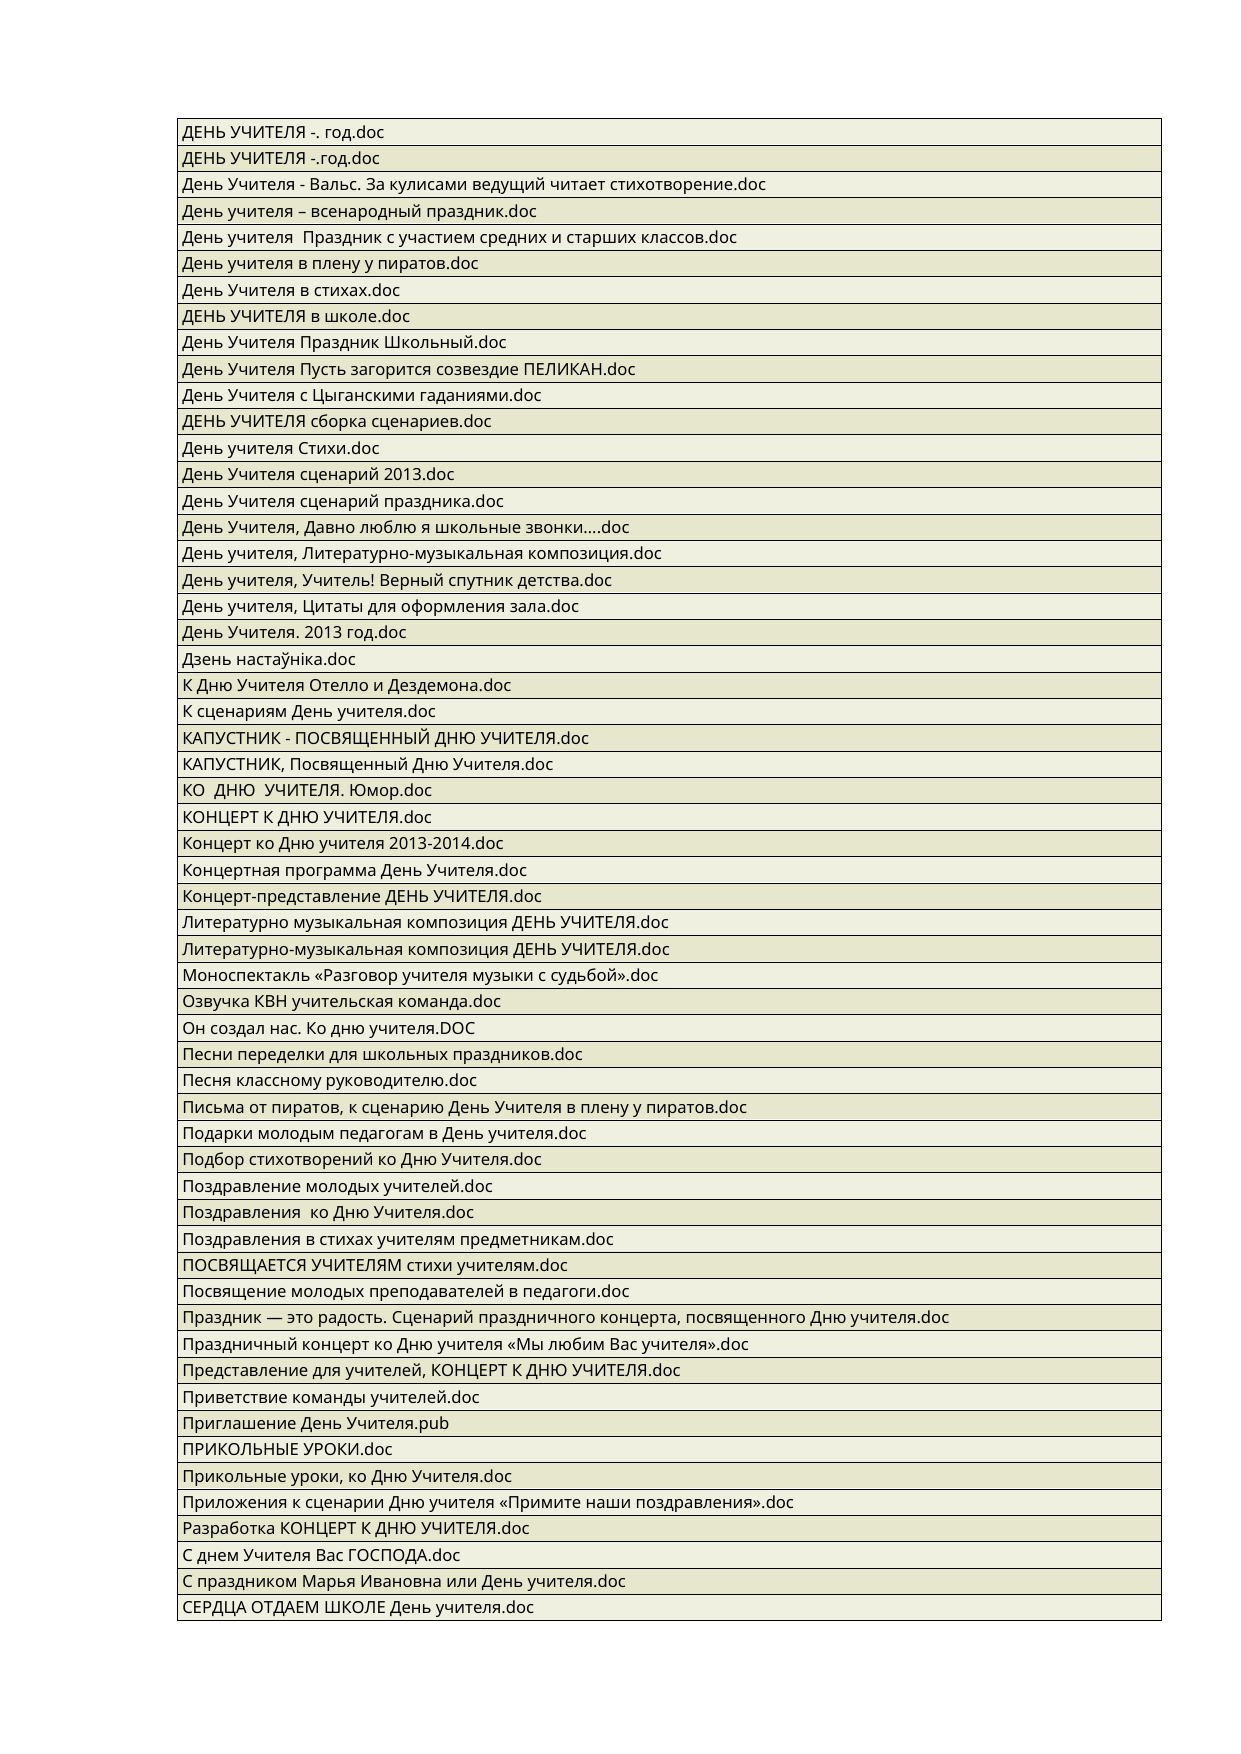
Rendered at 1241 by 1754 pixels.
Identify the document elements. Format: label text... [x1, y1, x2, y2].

table_cell День Учителя сценарий праздника.doc [178, 488, 1161, 513]
table_cell Приглашение День Учителя.pub [178, 1411, 1161, 1436]
table_cell День Учителя в стихах.doc [178, 277, 1161, 303]
table_cell Письма от пиратов, к сценарию День Учителя в плену у пиратов.doc [178, 1094, 1161, 1119]
table_cell День учителя, Учитель! Верный спутник детства.doc [178, 567, 1161, 592]
table_cell Песни переделки для школьных праздников.doc [178, 1042, 1161, 1067]
table_cell Он создал нас. Ко дню учителя.DOC [178, 1015, 1161, 1041]
table_cell День учителя Праздник с участием средних и старших классов.doc [178, 225, 1161, 250]
table_cell Праздничный концерт ко Дню учителя «Мы любим Вас учителя».doc [178, 1331, 1161, 1357]
table_cell День учителя, Литературно-музыкальная композиция.doc [178, 541, 1161, 566]
table_cell Моноспектакль «Разговор учителя музыки с судьбой».doc [178, 963, 1161, 988]
table_cell Поздравления в стихах учителям предметникам.doc [178, 1226, 1161, 1251]
table_cell Поздравления ко Дню Учителя.doc [178, 1200, 1161, 1225]
table_cell Прикольные уроки, ко Дню Учителя.doc [178, 1463, 1161, 1488]
table_cell День учителя – всенародный праздник.doc [178, 198, 1161, 223]
table_cell СЕРДЦА ОТДАЕМ ШКОЛЕ День учителя.doc [178, 1595, 1161, 1620]
table_cell День учителя в плену у пиратов.doc [178, 251, 1161, 276]
table_cell День учителя Стихи.doc [178, 435, 1161, 461]
table_cell День Учителя. 2013 год.doc [178, 620, 1161, 645]
table_cell День Учителя Пусть загорится созвездие ПЕЛИКАН.doc [178, 356, 1161, 382]
table_cell ПОСВЯЩАЕТСЯ УЧИТЕЛЯМ стихи учителям.doc [178, 1253, 1161, 1278]
table_cell КАПУСТНИК - ПОСВЯЩЕННЫЙ ДНЮ УЧИТЕЛЯ.doc [178, 725, 1161, 751]
table_cell Поздравление молодых учителей.doc [178, 1173, 1161, 1199]
table_cell Концерт-представление ДЕНЬ УЧИТЕЛЯ.doc [178, 884, 1161, 909]
table_cell Подбор стихотворений ко Дню Учителя.doc [178, 1147, 1161, 1172]
table_cell ДЕНЬ УЧИТЕЛЯ сборка сценариев.doc [178, 409, 1161, 434]
table_cell КО ДНЮ УЧИТЕЛЯ. Юмор.doc [178, 778, 1161, 803]
table_cell ПРИКОЛЬНЫЕ УРОКИ.doc [178, 1437, 1161, 1462]
table_cell День Учителя - Вальс. За кулисами ведущий читает стихотворение.doc [178, 172, 1161, 197]
table_cell С праздником Марья Ивановна или День учителя.doc [178, 1569, 1161, 1594]
table_cell Литературно музыкальная композиция ДЕНЬ УЧИТЕЛЯ.doc [178, 910, 1161, 935]
table_cell Приветствие команды учителей.doc [178, 1384, 1161, 1409]
table_cell День Учителя Праздник Школьный.doc [178, 330, 1161, 355]
table_cell Песня классному руководителю.doc [178, 1068, 1161, 1093]
table_cell Представление для учителей, КОНЦЕРТ К ДНЮ УЧИТЕЛЯ.doc [178, 1358, 1161, 1383]
table_cell День Учителя сценарий 2013.doc [178, 462, 1161, 487]
table_cell ДЕНЬ УЧИТЕЛЯ в школе.doc [178, 304, 1161, 329]
table_cell ДЕНЬ УЧИТЕЛЯ -. год.doc [178, 119, 1161, 144]
table_cell Праздник — это радость. Сценарий праздничного концерта, посвященного Дню учителя.doc [178, 1305, 1161, 1330]
table_cell КАПУСТНИК, Посвященный Дню Учителя.doc [178, 752, 1161, 777]
table_cell Озвучка КВН учительская команда.doc [178, 989, 1161, 1014]
table_cell К сценариям День учителя.doc [178, 699, 1161, 724]
table_cell С днем Учителя Вас ГОСПОДА.doc [178, 1542, 1161, 1568]
table_cell КОНЦЕРТ К ДНЮ УЧИТЕЛЯ.doc [178, 804, 1161, 830]
table_cell Концертная программа День Учителя.doc [178, 857, 1161, 882]
table_cell День учителя, Цитаты для оформления зала.doc [178, 594, 1161, 619]
table_cell К Дню Учителя Отелло и Дездемона.doc [178, 673, 1161, 698]
table_cell Подарки молодым педагогам в День учителя.doc [178, 1121, 1161, 1146]
table_cell Приложения к сценарии Дню учителя «Примите наши поздравления».doc [178, 1490, 1161, 1515]
table_cell Литературно-музыкальная композиция ДЕНЬ УЧИТЕЛЯ.doc [178, 936, 1161, 961]
table_cell Дзень настаўніка.doc [178, 646, 1161, 672]
table_cell День Учителя с Цыганскими гаданиями.doc [178, 383, 1161, 408]
table_cell День Учителя, Давно люблю я школьные звонки….doc [178, 515, 1161, 540]
table_cell ДЕНЬ УЧИТЕЛЯ -.год.doc [178, 146, 1161, 171]
table_cell Разработка КОНЦЕРТ К ДНЮ УЧИТЕЛЯ.doc [178, 1516, 1161, 1541]
table_cell Посвящение молодых преподавателей в педагоги.doc [178, 1279, 1161, 1304]
table_cell Концерт ко Дню учителя 2013-2014.doc [178, 831, 1161, 856]
